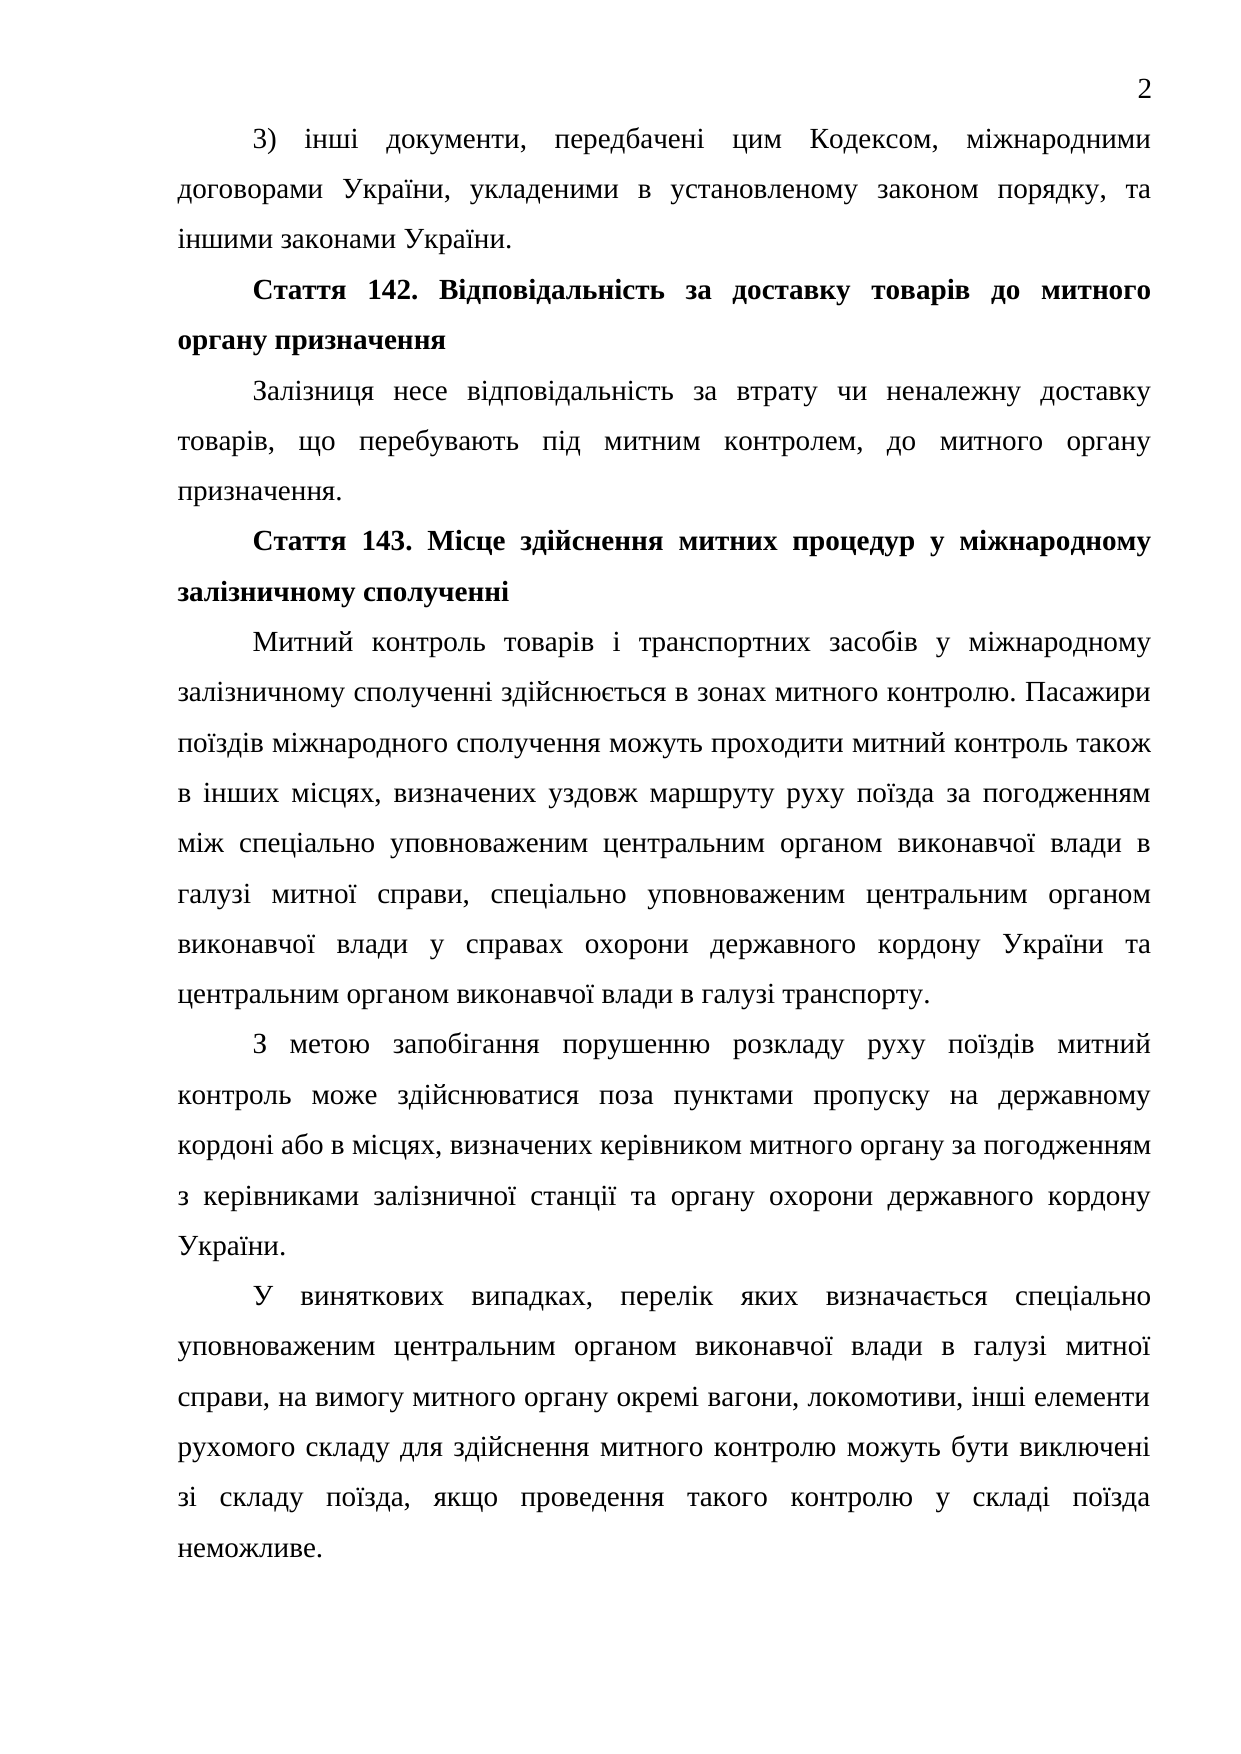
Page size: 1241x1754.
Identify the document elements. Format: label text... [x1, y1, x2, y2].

text Стаття 143. Місце здійснення митних процедур у міжнародному залізничному сполученні [177, 523, 1152, 607]
text Стаття 142. Відповідальність за доставку товарів до митного органу призначення [177, 272, 1152, 356]
text 3) інші документи, передбачені цим Кодексом, міжнародними договорами України, укладеними в установленому законом порядку, та іншими законами України. [177, 121, 1152, 255]
text З метою запобігання порушенню розкладу руху поїздів митний контроль може здійснюватися поза пунктами пропуску на державному кордоні або в місцях, визначених керівником митного органу за погодженням з керівниками залізничної станції та органу охорони державного кордону України. [177, 1027, 1152, 1261]
text Залізниця несе відповідальність за втрату чи неналежну доставку товарів, що перебувають під митним контролем, до митного органу призначення. [177, 373, 1152, 507]
text Митний контроль товарів і транспортних засобів у міжнародному залізничному сполученні здійснюється в зонах митного контролю. Пасажири поїздів міжнародного сполучення можуть проходити митний контроль також в інших місцях, визначених уздовж маршруту руху поїзда за погодженням між спеціально уповноваженим центральним органом виконавчої влади в галузі митної справи, спеціально уповноваженим центральним органом виконавчої влади у справах охорони державного кордону України та центральним органом виконавчої влади в галузі транспорту. [177, 624, 1152, 1010]
text У виняткових випадках, перелік яких визначається спеціально уповноваженим центральним органом виконавчої влади в галузі митної справи, на вимогу митного органу окремі вагони, локомотиви, інші елементи рухомого складу для здійснення митного контролю можуть бути виключені зі складу поїзда, якщо проведення такого контролю у складі поїзда неможливе. [177, 1278, 1152, 1563]
